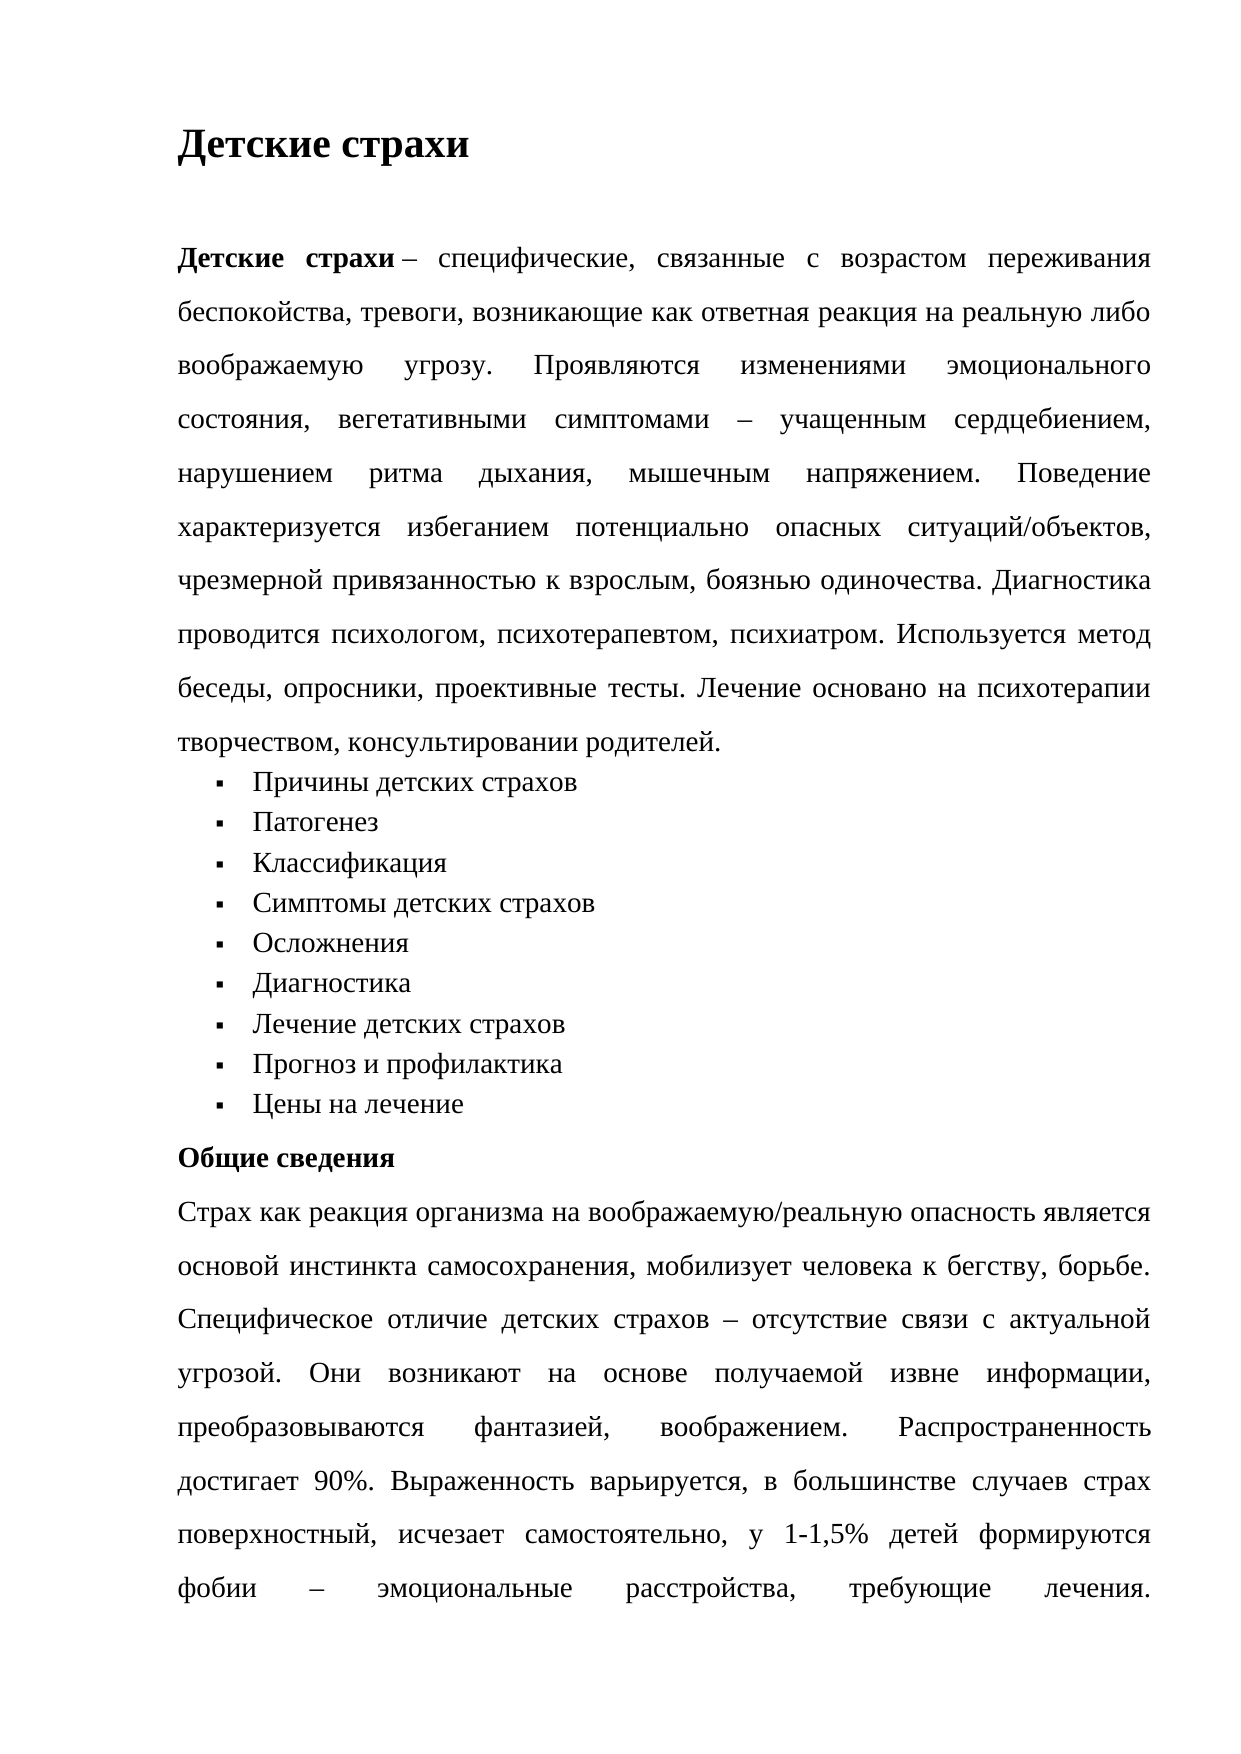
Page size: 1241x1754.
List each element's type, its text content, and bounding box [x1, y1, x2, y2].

text Общие сведения [177, 1120, 1152, 1174]
list Диагностика [215, 959, 1152, 999]
list Осложнения [215, 918, 1152, 959]
list Симптомы детских страхов [215, 878, 1152, 918]
list Лечение детских страхов [215, 999, 1152, 1039]
list Патогенез [215, 798, 1152, 838]
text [177, 1174, 1152, 1604]
text Детские страхи – специфические, связанные с возрастом переживания беспокойства, тревоги, возникающие как ответная реакция на реальную либо воображаемую угрозу. Проявляются изменениями эмоционального состояния, вегетативными симптомами – учащенным сердцебиением, нарушением ритма дыхания, мышечным напряжением. Поведение характеризуется избеганием потенциально опасных ситуаций/объектов, чрезмерной привязанностью к взрослым, боязнью одиночества. Диагностика проводится психологом, психотерапевтом, психиатром. Используется метод беседы, опросники, проективные тесты. Лечение основано на психотерапии творчеством, консультировании родителей. [177, 220, 1152, 757]
list Прогноз и профилактика [215, 1039, 1152, 1080]
list Причины детских страхов [215, 757, 1152, 798]
list Классификация [215, 838, 1152, 878]
text Детские страхи [177, 118, 1152, 166]
list Цены на лечение [215, 1080, 1152, 1120]
